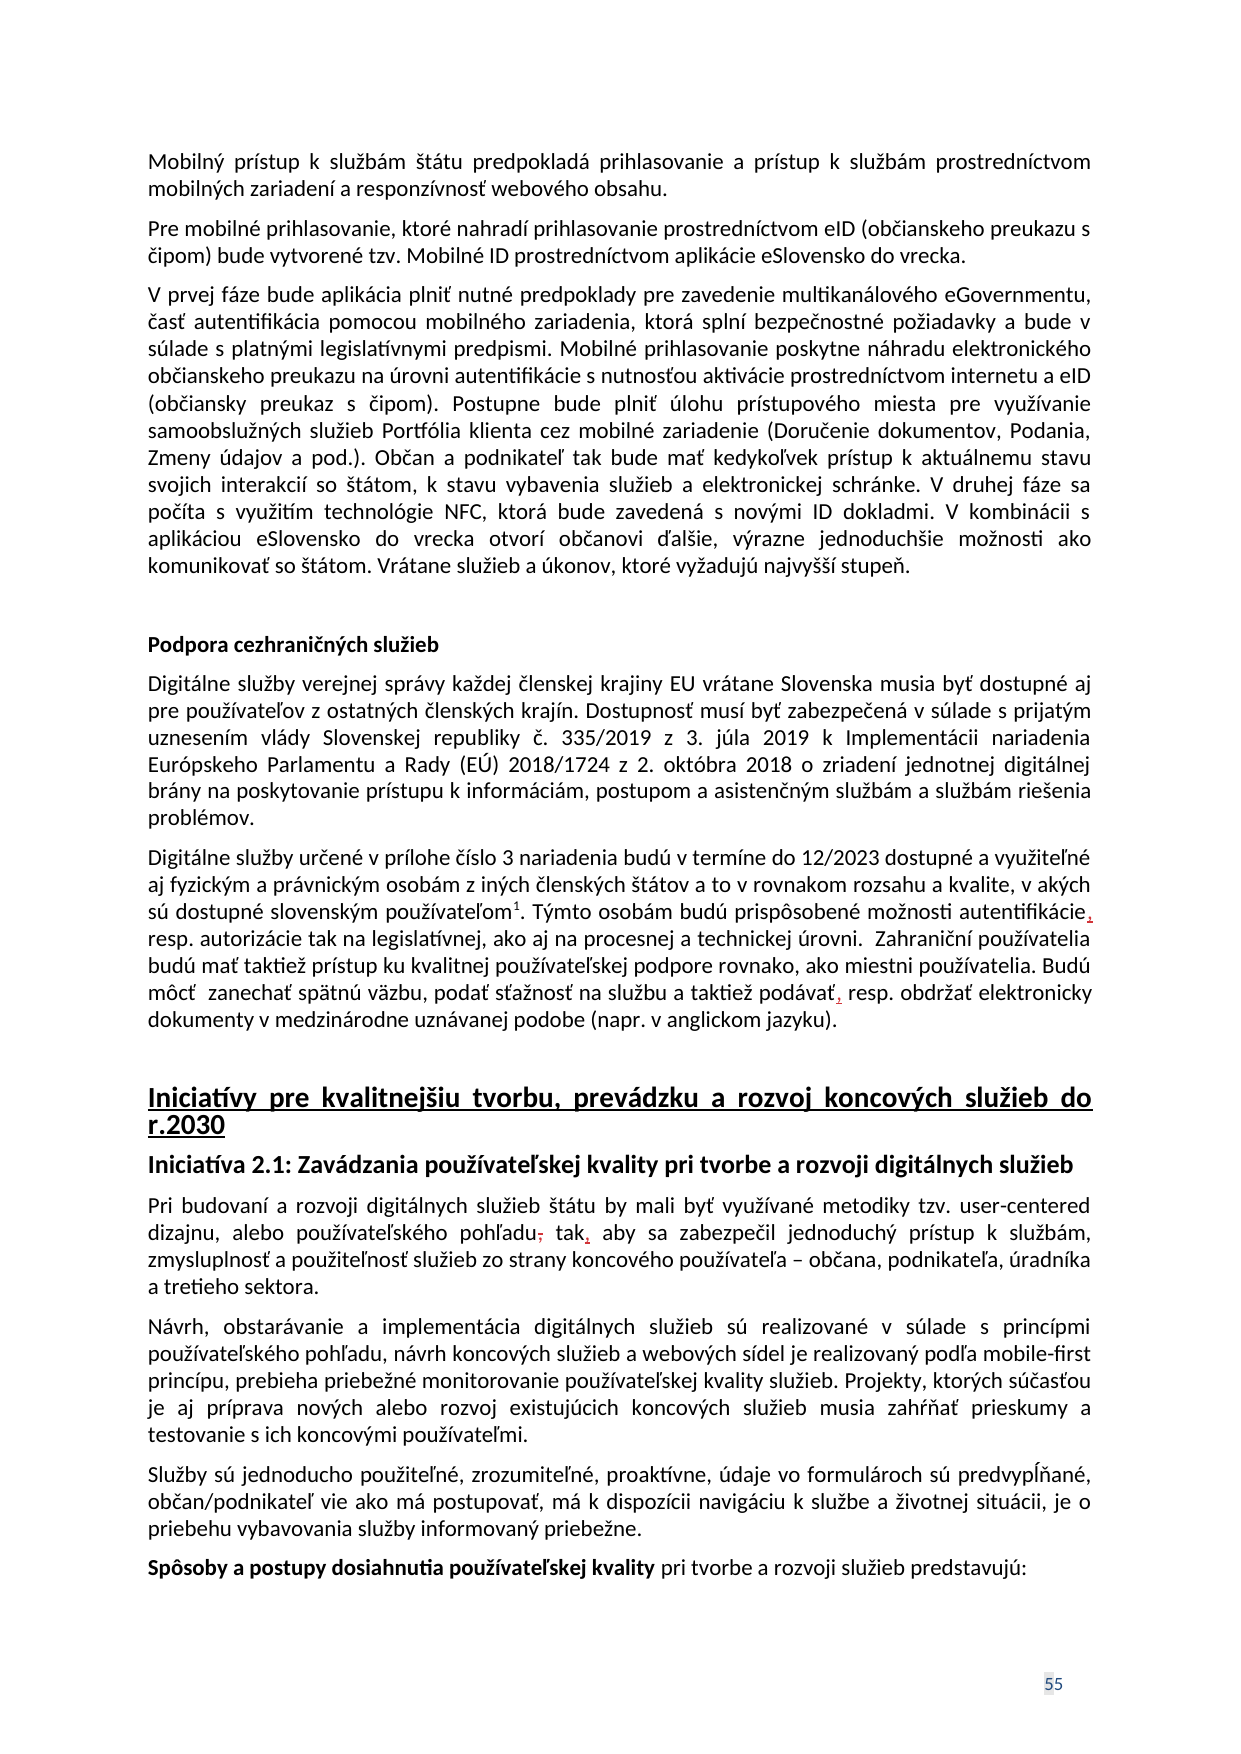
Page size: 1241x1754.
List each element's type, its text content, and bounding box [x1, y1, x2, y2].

text Iniciatívy pre kvalitnejšiu tvorbu, prevádzku a rozvoj koncových služieb do r.2030 [148, 1085, 1093, 1109]
text Pri budovaní a rozvoji digitálnych služieb štátu by mali byť využívané metodiky tzv. user-centered dizajnu, alebo používateľského pohľadu, tak, aby sa zabezpečil jednoduchý prístup k službám, zmysluplnosť a použiteľnosť služieb zo strany koncového používateľa – občana, podnikateľa, úradníka a tretieho sektora. [148, 1192, 1093, 1300]
text Digitálne služby určené v prílohe číslo 3 nariadenia budú v termíne do 12/2023 dostupné a využiteľné aj fyzickým a právnickým osobám z iných členských štátov a to v rovnakom rozsahu a kvalite, v akých sú dostupné slovenským používateľom1. Týmto osobám budú prispôsobené možnosti autentifikácie, resp. autorizácie tak na legislatívnej, ako aj na procesnej a technickej úrovni. Zahraniční používatelia budú mať taktiež prístup ku kvalitnej používateľskej podpore rovnako, ako miestni používatelia. Budú môcť zanechať spätnú väzbu, podať sťažnosť na službu a taktiež podávať, resp. obdržať elektronicky dokumenty v medzinárodne uznávanej podobe (napr. v anglickom jazyku). [148, 844, 1093, 1033]
text Návrh, obstarávanie a implementácia digitálnych služieb sú realizované v súlade s princípmi používateľského pohľadu, návrh koncových služieb a webových sídel je realizovaný podľa mobile-first princípu, prebieha priebežné monitorovanie používateľskej kvality služieb. Projekty, ktorých súčasťou je aj príprava nových alebo rozvoj existujúcich koncových služieb musia zahŕňať prieskumy a testovanie s ich koncovými používateľmi. [148, 1312, 1093, 1448]
text Služby sú jednoducho použiteľné, zrozumiteľné, proaktívne, údaje vo formulároch sú predvypĺňané, občan/podnikateľ vie ako má postupovať, má k dispozícii navigáciu k službe a životnej situácii, je o priebehu vybavovania služby informovaný priebežne. [148, 1460, 1093, 1542]
text Spôsoby a postupy dosiahnutia používateľskej kvality pri tvorbe a rozvoji služieb predstavujú: [148, 1554, 1093, 1581]
text Mobilný prístup k službám štátu predpokladá prihlasovanie a prístup k službám prostredníctvom mobilných zariadení a responzívnosť webového obsahu. [148, 148, 1093, 202]
text Pre mobilné prihlasovanie, ktoré nahradí prihlasovanie prostredníctvom eID (občianskeho preukazu s čipom) bude vytvorené tzv. Mobilné ID prostredníctvom aplikácie eSlovensko do vrecka. [148, 214, 1093, 268]
text Iniciatíva 2.1: Zavádzania používateľskej kvality pri tvorbe a rozvoji digitálnych služieb [148, 1152, 1093, 1179]
text V prvej fáze bude aplikácia plniť nutné predpoklady pre zavedenie multikanálového eGovernmentu, časť autentifikácia pomocou mobilného zariadenia, ktorá splní bezpečnostné požiadavky a bude v súlade s platnými legislatívnymi predpismi. Mobilné prihlasovanie poskytne náhradu elektronického občianskeho preukazu na úrovni autentifikácie s nutnosťou aktivácie prostredníctvom internetu a eID (občiansky preukaz s čipom). Postupne bude plniť úlohu prístupového miesta pre využívanie samoobslužných služieb Portfólia klienta cez mobilné zariadenie (Doručenie dokumentov, Podania, Zmeny údajov a pod.). Občan a podnikateľ tak bude mať kedykoľvek prístup k aktuálnemu stavu svojich interakcií so štátom, k stavu vybavenia služieb a elektronickej schránke. V druhej fáze sa počíta s využitím technológie NFC, ktorá bude zavedená s novými ID dokladmi. V kombinácii s aplikáciou eSlovensko do vrecka otvorí občanovi ďalšie, výrazne jednoduchšie možnosti ako komunikovať so štátom. Vrátane služieb a úkonov, ktoré vyžadujú najvyšší stupeň. [148, 281, 1093, 579]
text Podpora cezhraničných služieb [148, 631, 1093, 658]
text Digitálne služby verejnej správy každej členskej krajiny EU vrátane Slovenska musia byť dostupné aj pre používateľov z ostatných členských krajín. Dostupnosť musí byť zabezpečená v súlade s prijatým uznesením vlády Slovenskej republiky č. 335/2019 z 3. júla 2019 k Implementácii nariadenia Európskeho Parlamentu a Rady (EÚ) 2018/1724 z 2. októbra 2018 o zriadení jednotnej digitálnej brány na poskytovanie prístupu k informáciám, postupom a asistenčným službám a službám riešenia problémov. [148, 671, 1093, 831]
text Iniciatívy pre kvalitnejšiu tvorbu, prevádzku a rozvoj koncových služieb do r.2030 [148, 1111, 1093, 1139]
